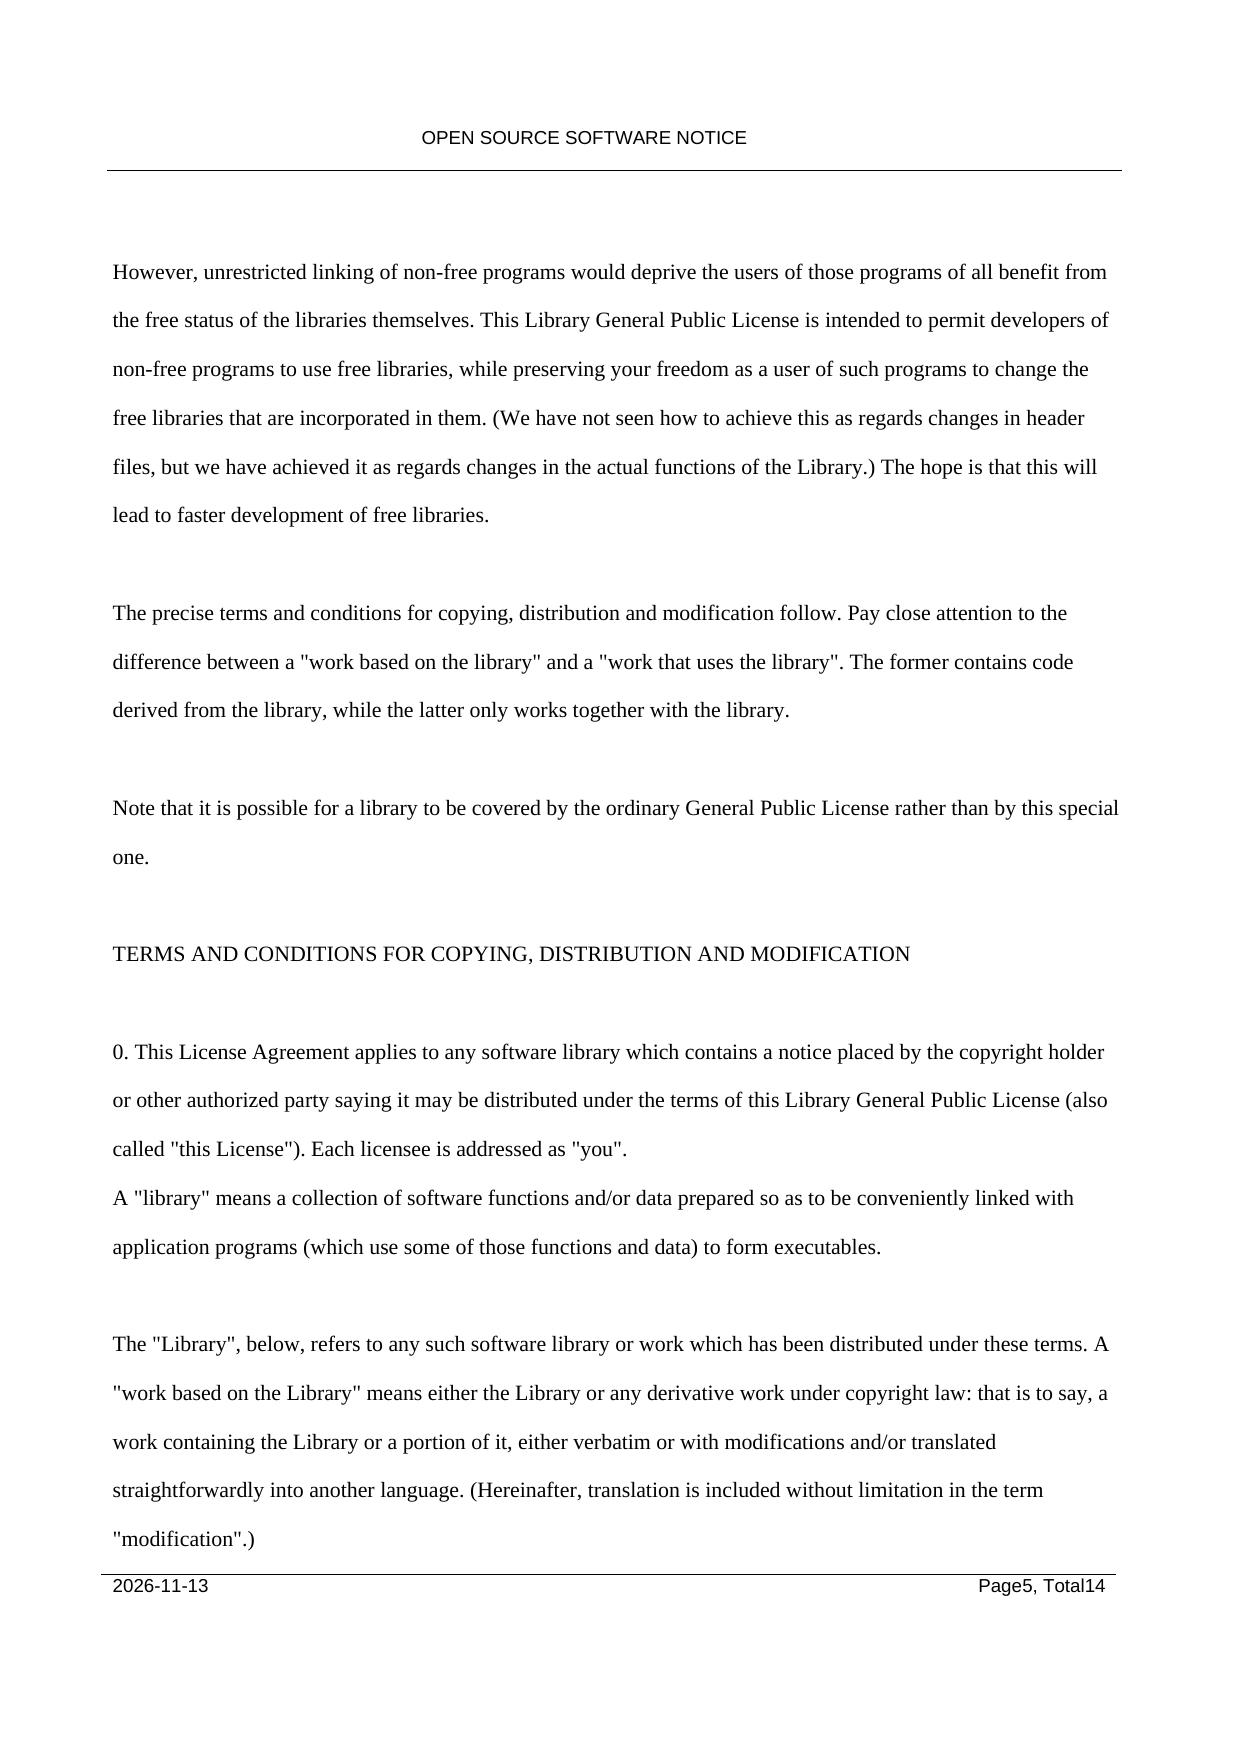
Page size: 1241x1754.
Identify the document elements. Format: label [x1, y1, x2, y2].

text [112, 206, 1128, 1555]
